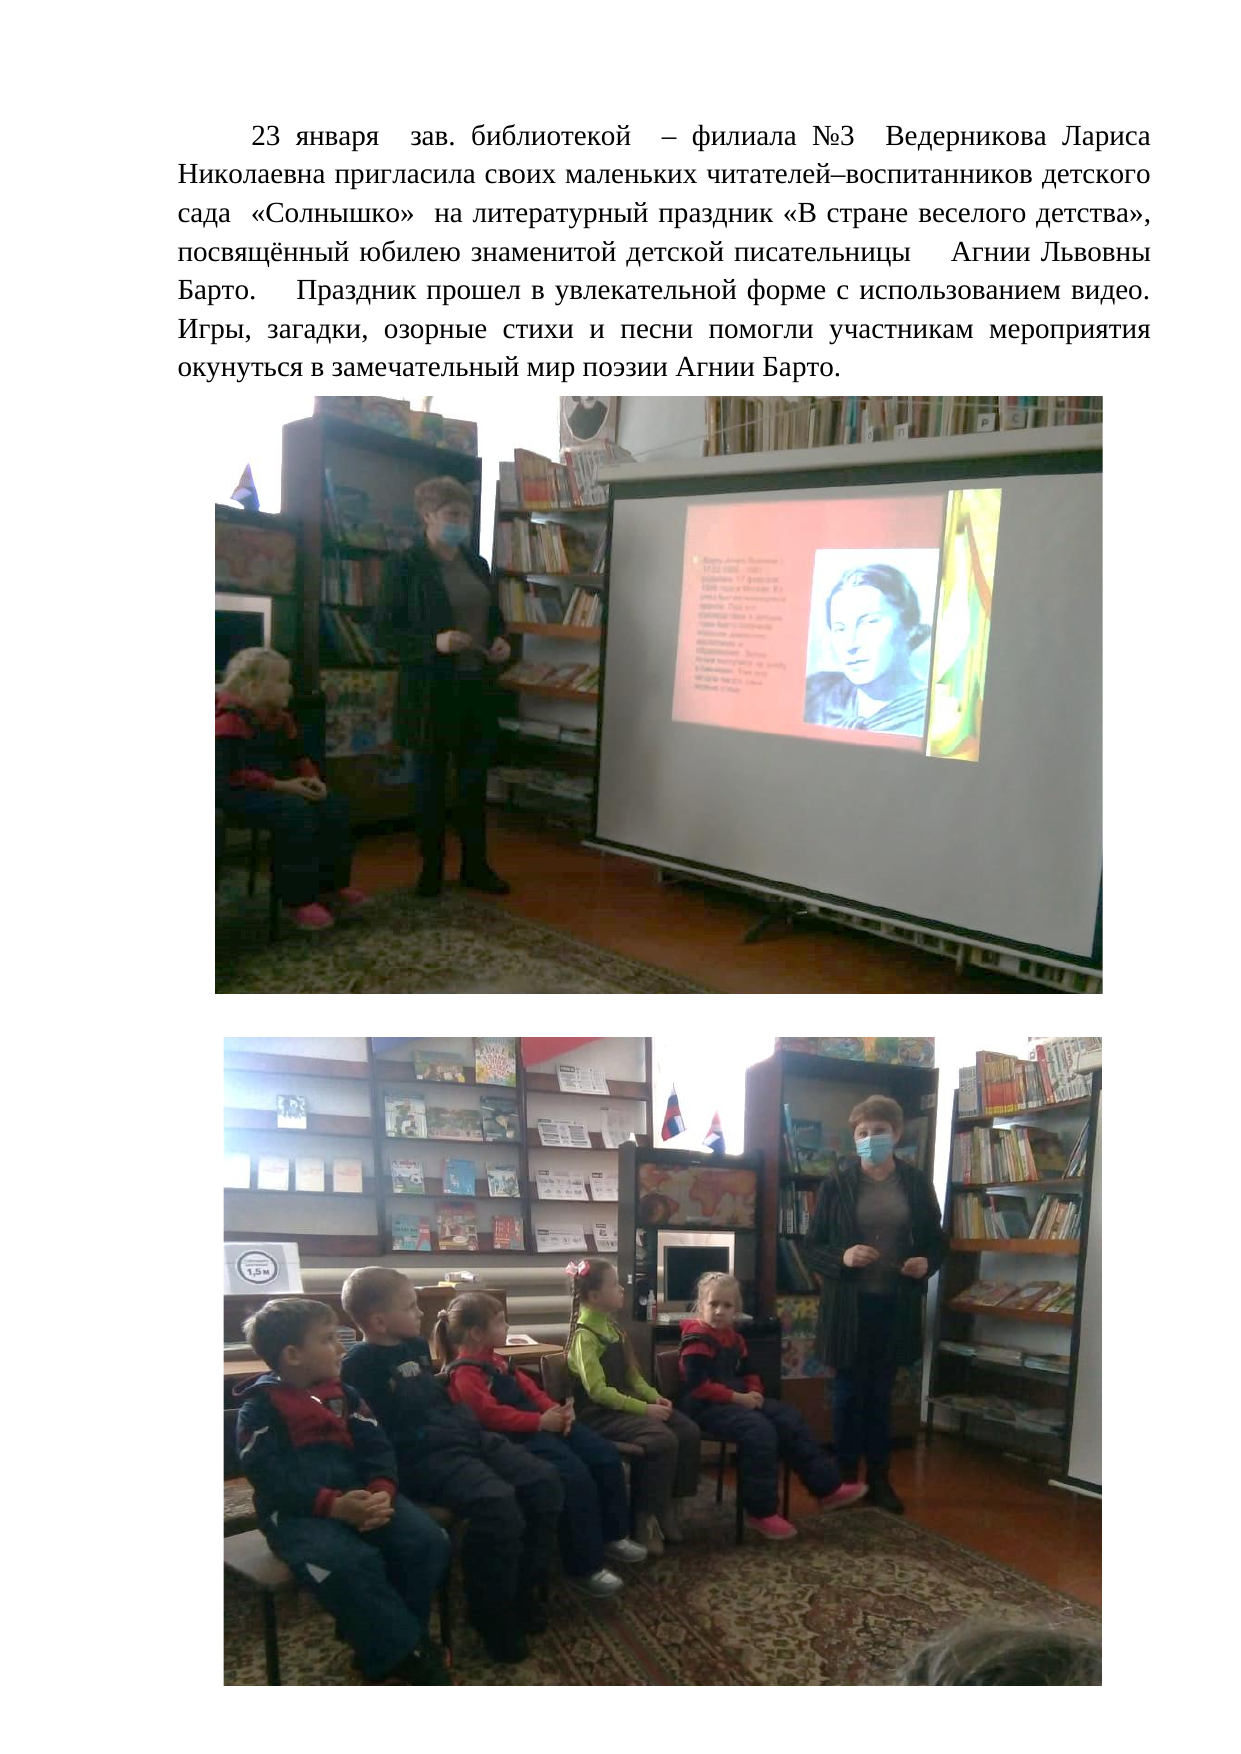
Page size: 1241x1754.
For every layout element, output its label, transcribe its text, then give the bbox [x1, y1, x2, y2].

picture [223, 1037, 1102, 1686]
picture [215, 396, 1103, 994]
text 23 января зав. библиотекой – филиала №3 Ведерникова Лариса Николаевна пригласила своих маленьких читателей–воспитанников детского сада «Солнышко» на литературный праздник «В стране веселого детства», посвящённый юбилею знаменитой детской писательницы Агнии Львовны Барто. Праздник прошел в увлекательной форме с использованием видео. Игры, загадки, озорные стихи и песни помогли участникам мероприятия окунуться в замечательный мир поэзии Агнии Барто. [177, 118, 1152, 383]
